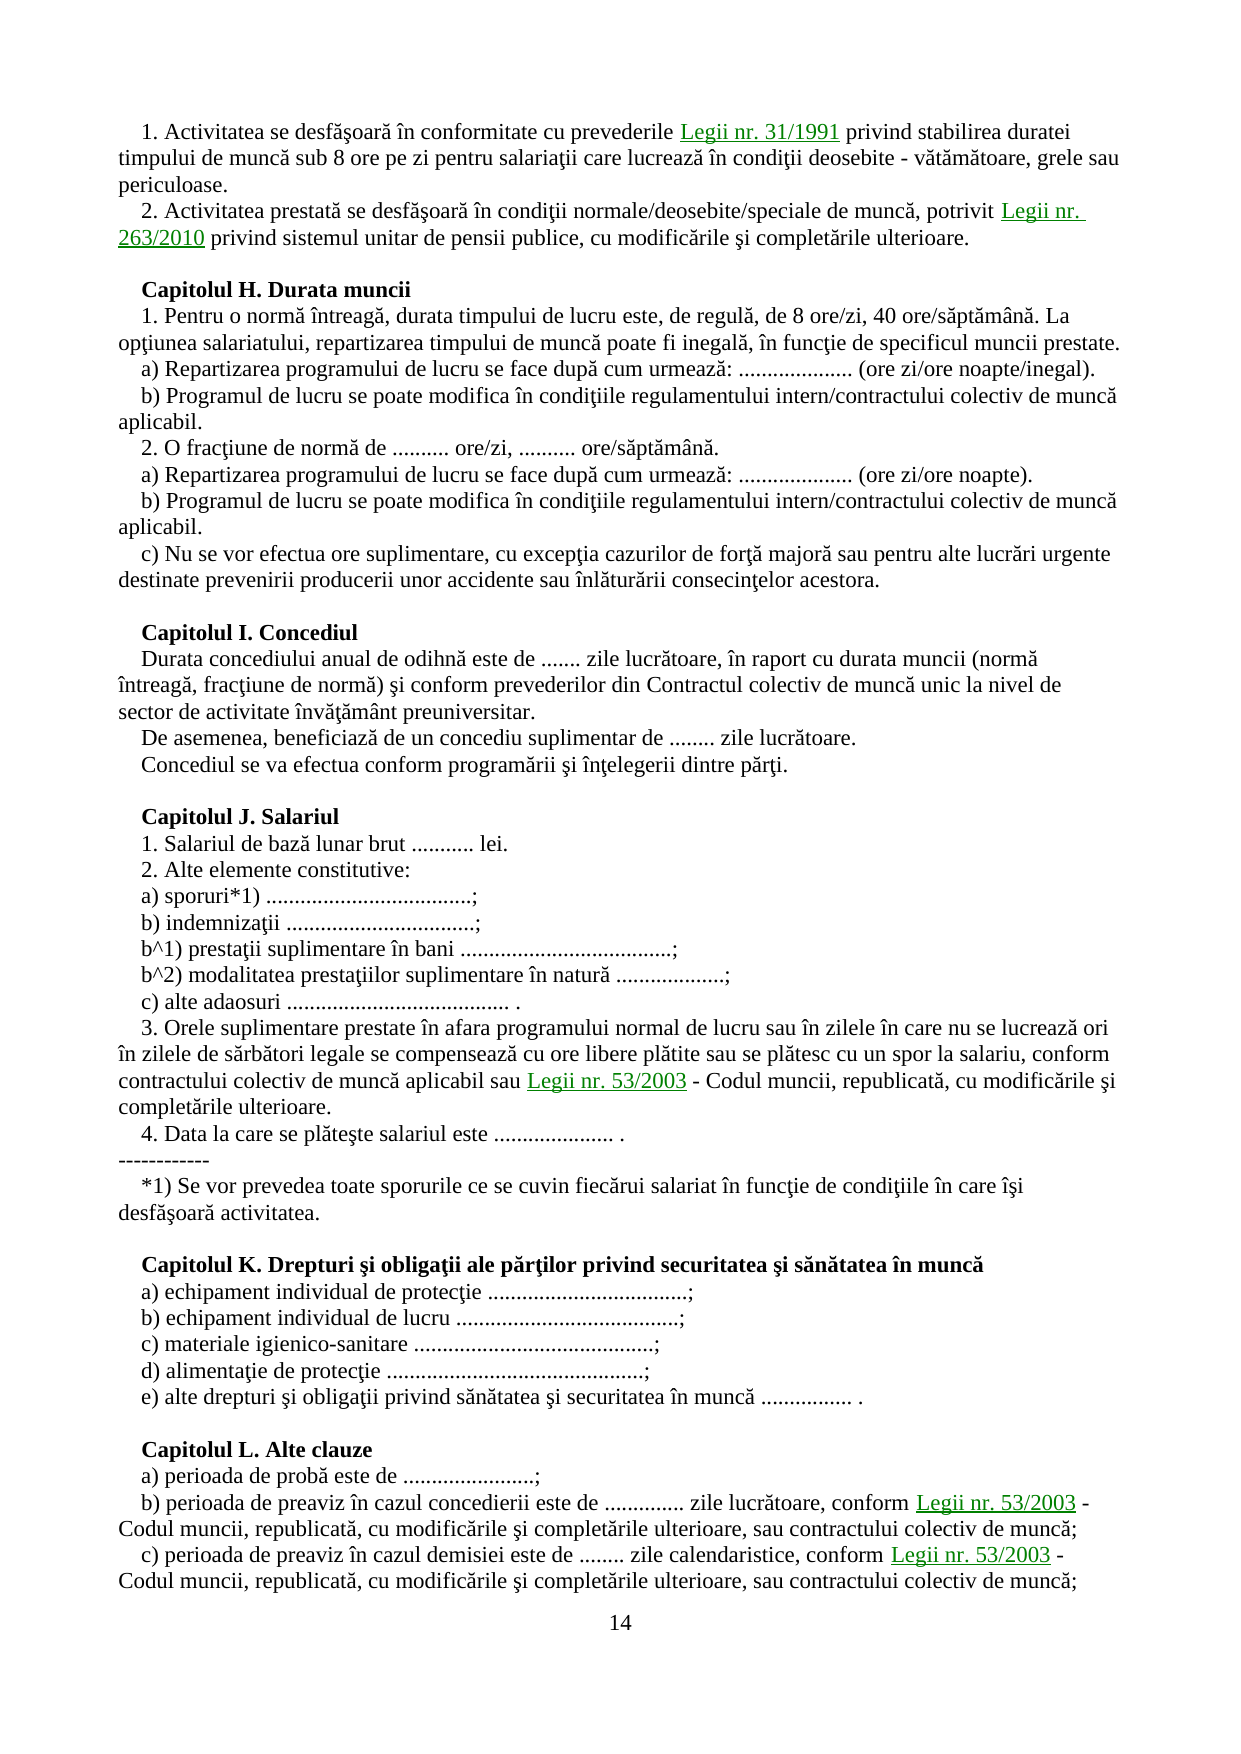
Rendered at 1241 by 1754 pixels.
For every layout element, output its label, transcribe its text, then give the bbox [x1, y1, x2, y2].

text a) echipament individual de protecţie ...................................; [118, 1278, 1122, 1304]
text Durata concediului anual de odihnă este de ....... zile lucrătoare, în raport cu durata muncii (normă întreagă, fracţiune de normă) şi conform prevederilor din Contractul colectiv de muncă unic la nivel de sector de activitate învăţământ preuniversitar. [118, 645, 1122, 724]
text b^2) modalitatea prestaţiilor suplimentare în natură ...................; [118, 961, 1122, 988]
text 2. Alte elemente constitutive: [118, 856, 1122, 882]
text a) Repartizarea programului de lucru se face după cum urmează: .................... (ore zi/ore noapte/inegal). [118, 355, 1122, 382]
text a) perioada de probă este de .......................; [118, 1462, 1122, 1488]
text c) materiale igienico-sanitare ..........................................; [118, 1330, 1122, 1357]
text a) sporuri*1) ....................................; [118, 882, 1122, 909]
text b) Programul de lucru se poate modifica în condiţiile regulamentului intern/contractului colectiv de muncă aplicabil. [118, 382, 1122, 434]
text 2. Activitatea prestată se desfăşoară în condiţii normale/deosebite/speciale de muncă, potrivit Legii nr. 263/2010 privind sistemul unitar de pensii publice, cu modificările şi completările ulterioare. [118, 197, 1122, 250]
text b) indemnizaţii .................................; [118, 909, 1122, 935]
text 1. Salariul de bază lunar brut ........... lei. [118, 830, 1122, 856]
text Capitolul K. Drepturi şi obligaţii ale părţilor privind securitatea şi sănătatea în muncă [118, 1251, 1122, 1278]
text 1. Pentru o normă întreagă, durata timpului de lucru este, de regulă, de 8 ore/zi, 40 ore/săptămână. La opţiunea salariatului, repartizarea timpului de muncă poate fi inegală, în funcţie de specificul muncii prestate. [118, 303, 1122, 355]
text b) Programul de lucru se poate modifica în condiţiile regulamentului intern/contractului colectiv de muncă aplicabil. [118, 487, 1122, 540]
text b) perioada de preaviz în cazul concedierii este de .............. zile lucrătoare, conform Legii nr. 53/2003 - Codul muncii, republicată, cu modificările şi completările ulterioare, sau contractului colectiv de muncă; [118, 1488, 1122, 1541]
text 2. O fracţiune de normă de .......... ore/zi, .......... ore/săptămână. [118, 434, 1122, 461]
text 3. Orele suplimentare prestate în afara programului normal de lucru sau în zilele în care nu se lucrează ori în zilele de sărbători legale se compensează cu ore libere plătite sau se plătesc cu un spor la salariu, conform contractului colectiv de muncă aplicabil sau Legii nr. 53/2003 - Codul muncii, republicată, cu modificările şi completările ulterioare. [118, 1014, 1122, 1119]
text c) Nu se vor efectua ore suplimentare, cu excepţia cazurilor de forţă majoră sau pentru alte lucrări urgente destinate prevenirii producerii unor accidente sau înlăturării consecinţelor acestora. [118, 540, 1122, 592]
text Capitolul H. Durata muncii [118, 276, 1122, 303]
text *1) Se vor prevedea toate sporurile ce se cuvin fiecărui salariat în funcţie de condiţiile în care îşi desfăşoară activitatea. [118, 1172, 1122, 1225]
text 4. Data la care se plăteşte salariul este ..................... . [118, 1119, 1122, 1146]
text ------------ [118, 1146, 1122, 1172]
text a) Repartizarea programului de lucru se face după cum urmează: .................... (ore zi/ore noapte). [118, 461, 1122, 487]
text d) alimentaţie de protecţie .............................................; [118, 1357, 1122, 1383]
text 1. Activitatea se desfăşoară în conformitate cu prevederile Legii nr. 31/1991 privind stabilirea duratei timpului de muncă sub 8 ore pe zi pentru salariaţii care lucrează în condiţii deosebite - vătămătoare, grele sau periculoase. [118, 118, 1122, 197]
text b^1) prestaţii suplimentare în bani .....................................; [118, 935, 1122, 961]
text Capitolul L. Alte clauze [118, 1436, 1122, 1462]
text b) echipament individual de lucru .......................................; [118, 1304, 1122, 1330]
text De asemenea, beneficiază de un concediu suplimentar de ........ zile lucrătoare. [118, 724, 1122, 751]
text Capitolul J. Salariul [118, 803, 1122, 830]
text c) perioada de preaviz în cazul demisiei este de ........ zile calendaristice, conform Legii nr. 53/2003 - Codul muncii, republicată, cu modificările şi completările ulterioare, sau contractului colectiv de muncă; [118, 1541, 1122, 1594]
text e) alte drepturi şi obligaţii privind sănătatea şi securitatea în muncă ................ . [118, 1383, 1122, 1409]
text Concediul se va efectua conform programării şi înţelegerii dintre părţi. [118, 751, 1122, 777]
text c) alte adaosuri ....................................... . [118, 988, 1122, 1014]
text Capitolul I. Concediul [118, 619, 1122, 645]
